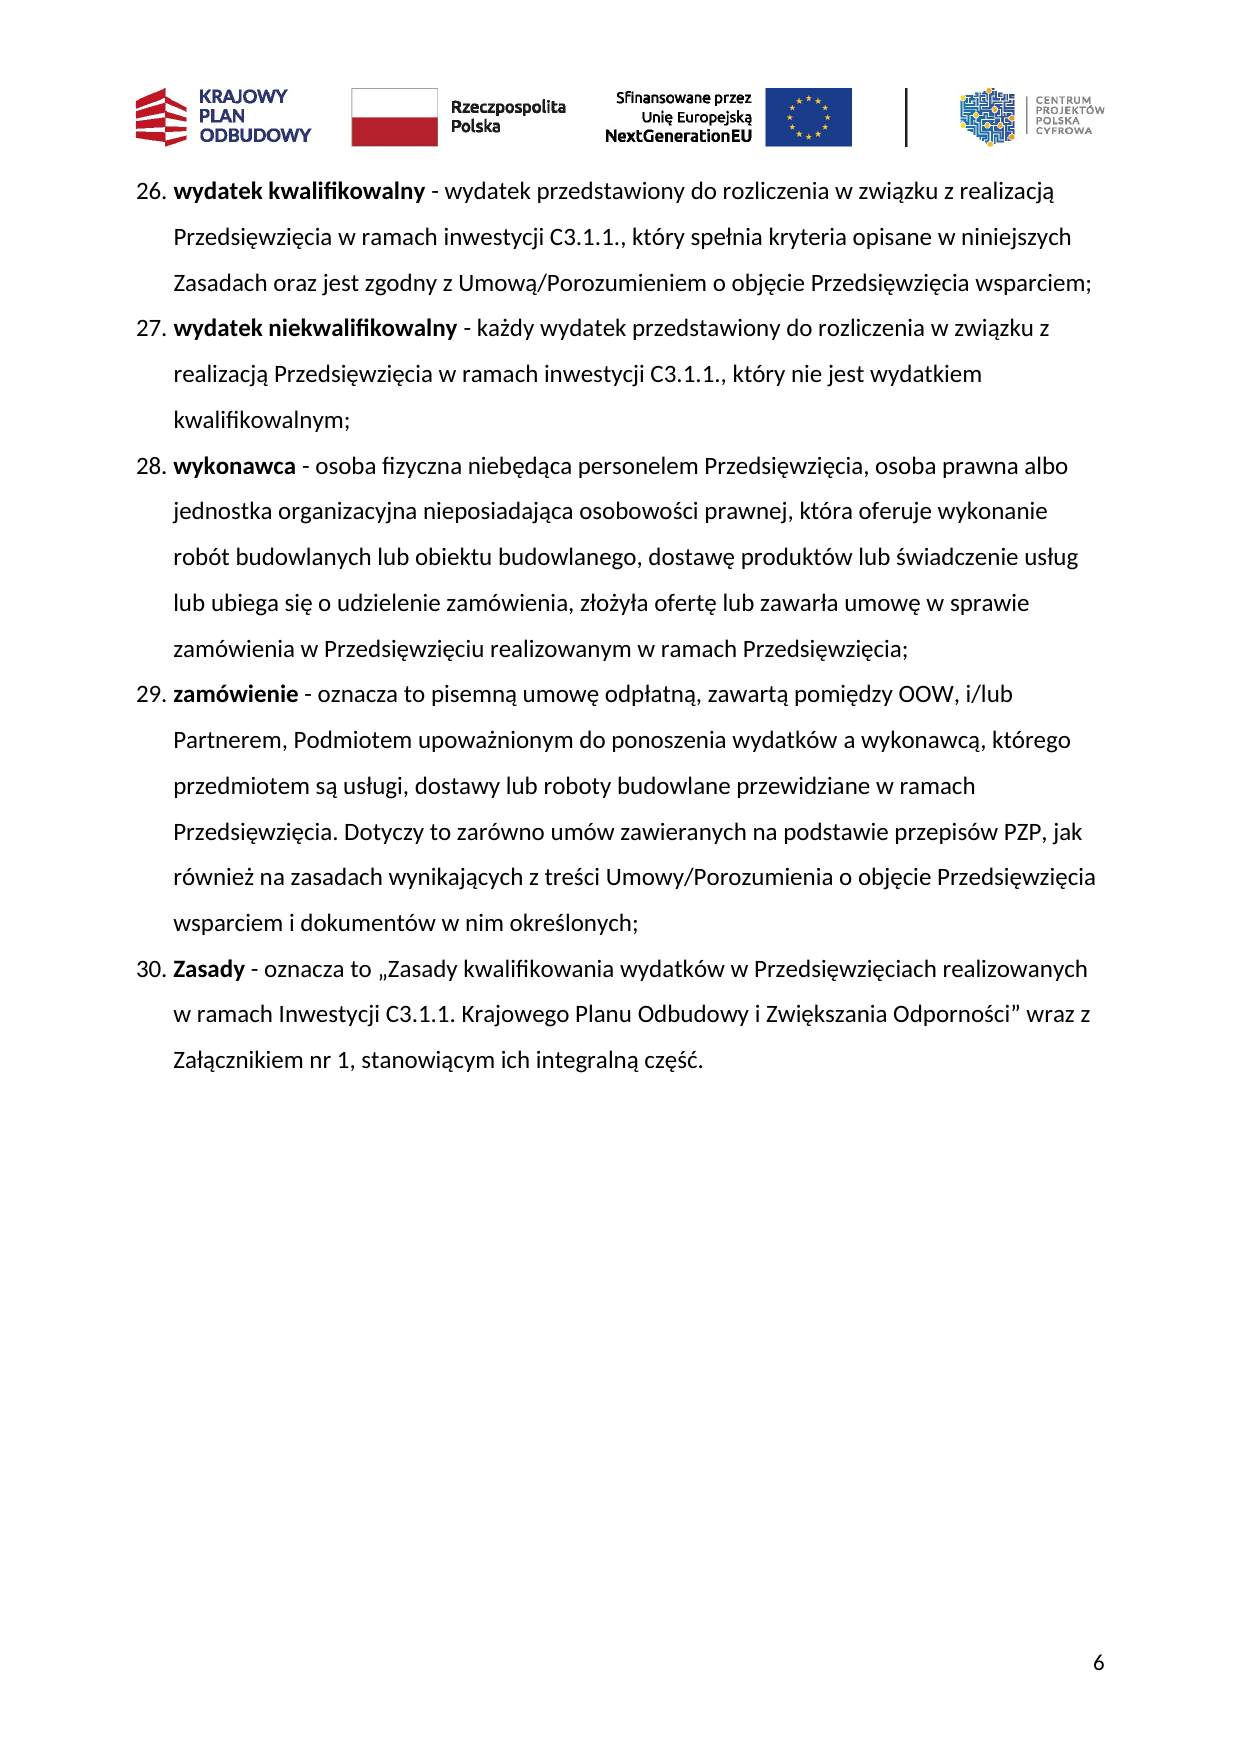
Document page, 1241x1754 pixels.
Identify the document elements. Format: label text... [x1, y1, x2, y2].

list wykonawca - osoba fizyczna niebędąca personelem Przedsięwzięcia, osoba prawna albo jednostka organizacyjna nieposiadająca osobowości prawnej, która oferuje wykonanie robót budowlanych lub obiektu budowlanego, dostawę produktów lub świadczenie usług lub ubiega się o udzielenie zamówienia, złożyła ofertę lub zawarła umowę w sprawie zamówienia w Przedsięwzięciu realizowanym w ramach Przedsięwzięcia; [136, 450, 1104, 663]
picture [135, 88, 1105, 147]
list zamówienie - oznacza to pisemną umowę odpłatną, zawartą pomiędzy OOW, i/lub Partnerem, Podmiotem upoważnionym do ponoszenia wydatków a wykonawcą, którego przedmiotem są usługi, dostawy lub roboty budowlane przewidziane w ramach Przedsięwzięcia. Dotyczy to zarówno umów zawieranych na podstawie przepisów PZP, jak również na zasadach wynikających z treści Umowy/Porozumienia o objęcie Przedsięwzięcia wsparciem i dokumentów w nim określonych; [136, 678, 1104, 938]
list wydatek niekwalifikowalny - każdy wydatek przedstawiony do rozliczenia w związku z realizacją Przedsięwzięcia w ramach inwestycji C3.1.1., który nie jest wydatkiem kwalifikowalnym; [136, 313, 1104, 434]
list Zasady - oznacza to „Zasady kwalifikowania wydatków w Przedsięwzięciach realizowanych w ramach Inwestycji C3.1.1. Krajowego Planu Odbudowy i Zwiększania Odporności” wraz z Załącznikiem nr 1, stanowiącym ich integralną część. [136, 953, 1104, 1075]
list wydatek kwalifikowalny - wydatek przedstawiony do rozliczenia w związku z realizacją Przedsięwzięcia w ramach inwestycji C3.1.1., który spełnia kryteria opisane w niniejszych Zasadach oraz jest zgodny z Umową/Porozumieniem o objęcie Przedsięwzięcia wsparciem; [136, 175, 1104, 297]
